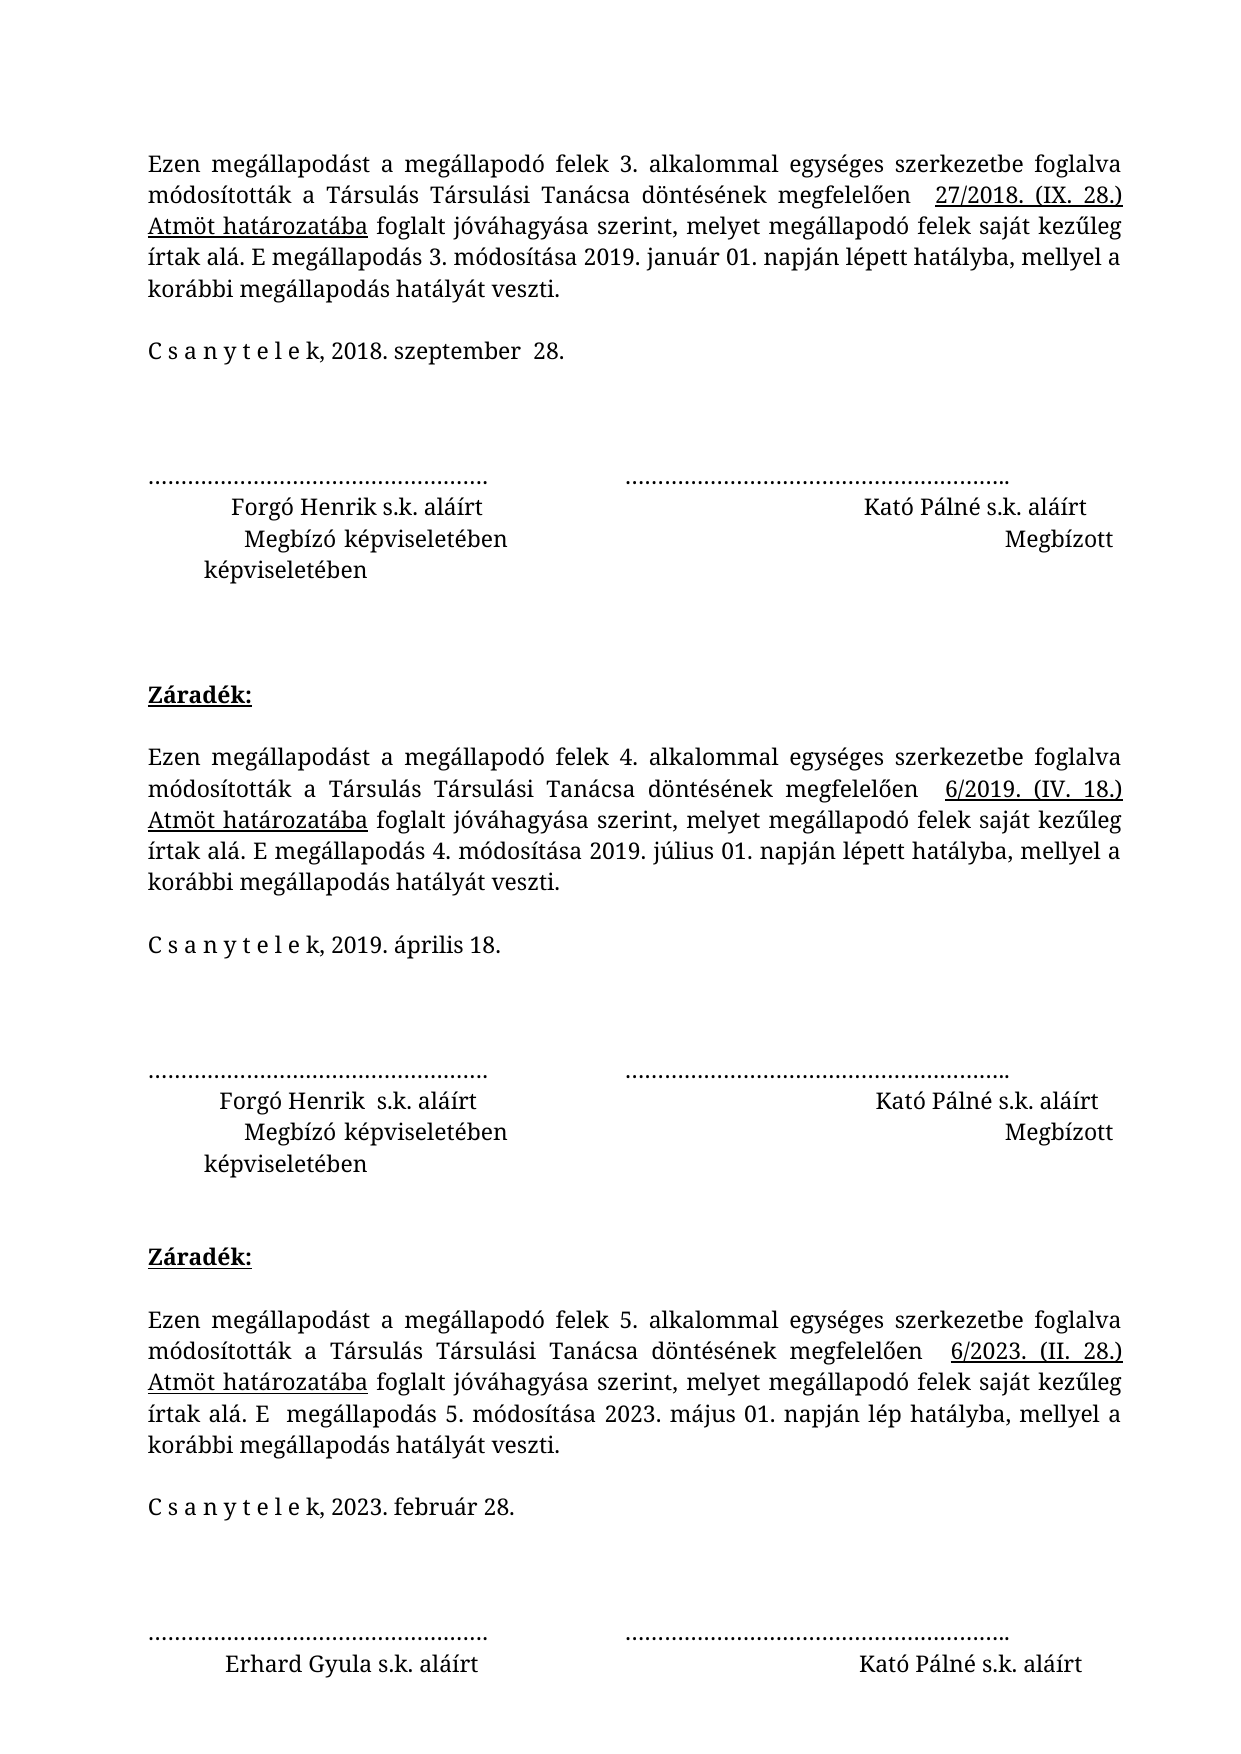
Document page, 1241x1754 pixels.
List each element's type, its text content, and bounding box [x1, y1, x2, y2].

text ……………………………………………. ………………………………………………….. [148, 1616, 1123, 1648]
text Ezen megállapodást a megállapodó felek 4. alkalommal egységes szerkezetbe foglalva módosították a Társulás Társulási Tanácsa döntésének megfelelően 6/2019. (IV. 18.) Atmöt határozatába foglalt jóváhagyása szerint, melyet megállapodó felek saját kezűleg írtak alá. E megállapodás 4. módosítása 2019. július 01. napján lépett hatályba, mellyel a korábbi megállapodás hatályát veszti. [148, 741, 1123, 898]
text ……………………………………………. ………………………………………………….. [148, 460, 1123, 491]
text ……………………………………………. ………………………………………………….. [148, 1054, 1123, 1085]
text Záradék: [148, 1241, 1123, 1273]
text Megbízó képviseletében Megbízott képviseletében [148, 1116, 1123, 1179]
text Forgó Henrik s.k. aláírt Kató Pálné s.k. aláírt [148, 491, 1123, 523]
text Záradék: [148, 679, 1123, 710]
text C s a n y t e l e k, 2019. április 18. [148, 929, 1123, 960]
text Ezen megállapodást a megállapodó felek 5. alkalommal egységes szerkezetbe foglalva módosították a Társulás Társulási Tanácsa döntésének megfelelően 6/2023. (II. 28.) Atmöt határozatába foglalt jóváhagyása szerint, melyet megállapodó felek saját kezűleg írtak alá. E megállapodás 5. módosítása 2023. május 01. napján lép hatályba, mellyel a korábbi megállapodás hatályát veszti. [148, 1304, 1123, 1460]
text Erhard Gyula s.k. aláírt Kató Pálné s.k. aláírt [148, 1648, 1123, 1679]
text C s a n y t e l e k, 2018. szeptember 28. [148, 335, 1123, 366]
text Ezen megállapodást a megállapodó felek 3. alkalommal egységes szerkezetbe foglalva módosították a Társulás Társulási Tanácsa döntésének megfelelően 27/2018. (IX. 28.) Atmöt határozatába foglalt jóváhagyása szerint, melyet megállapodó felek saját kezűleg írtak alá. E megállapodás 3. módosítása 2019. január 01. napján lépett hatályba, mellyel a korábbi megállapodás hatályát veszti. [148, 148, 1123, 304]
text C s a n y t e l e k, 2023. február 28. [148, 1491, 1123, 1523]
text Megbízó képviseletében Megbízott képviseletében [148, 523, 1123, 585]
text Forgó Henrik s.k. aláírt Kató Pálné s.k. aláírt [148, 1085, 1123, 1116]
